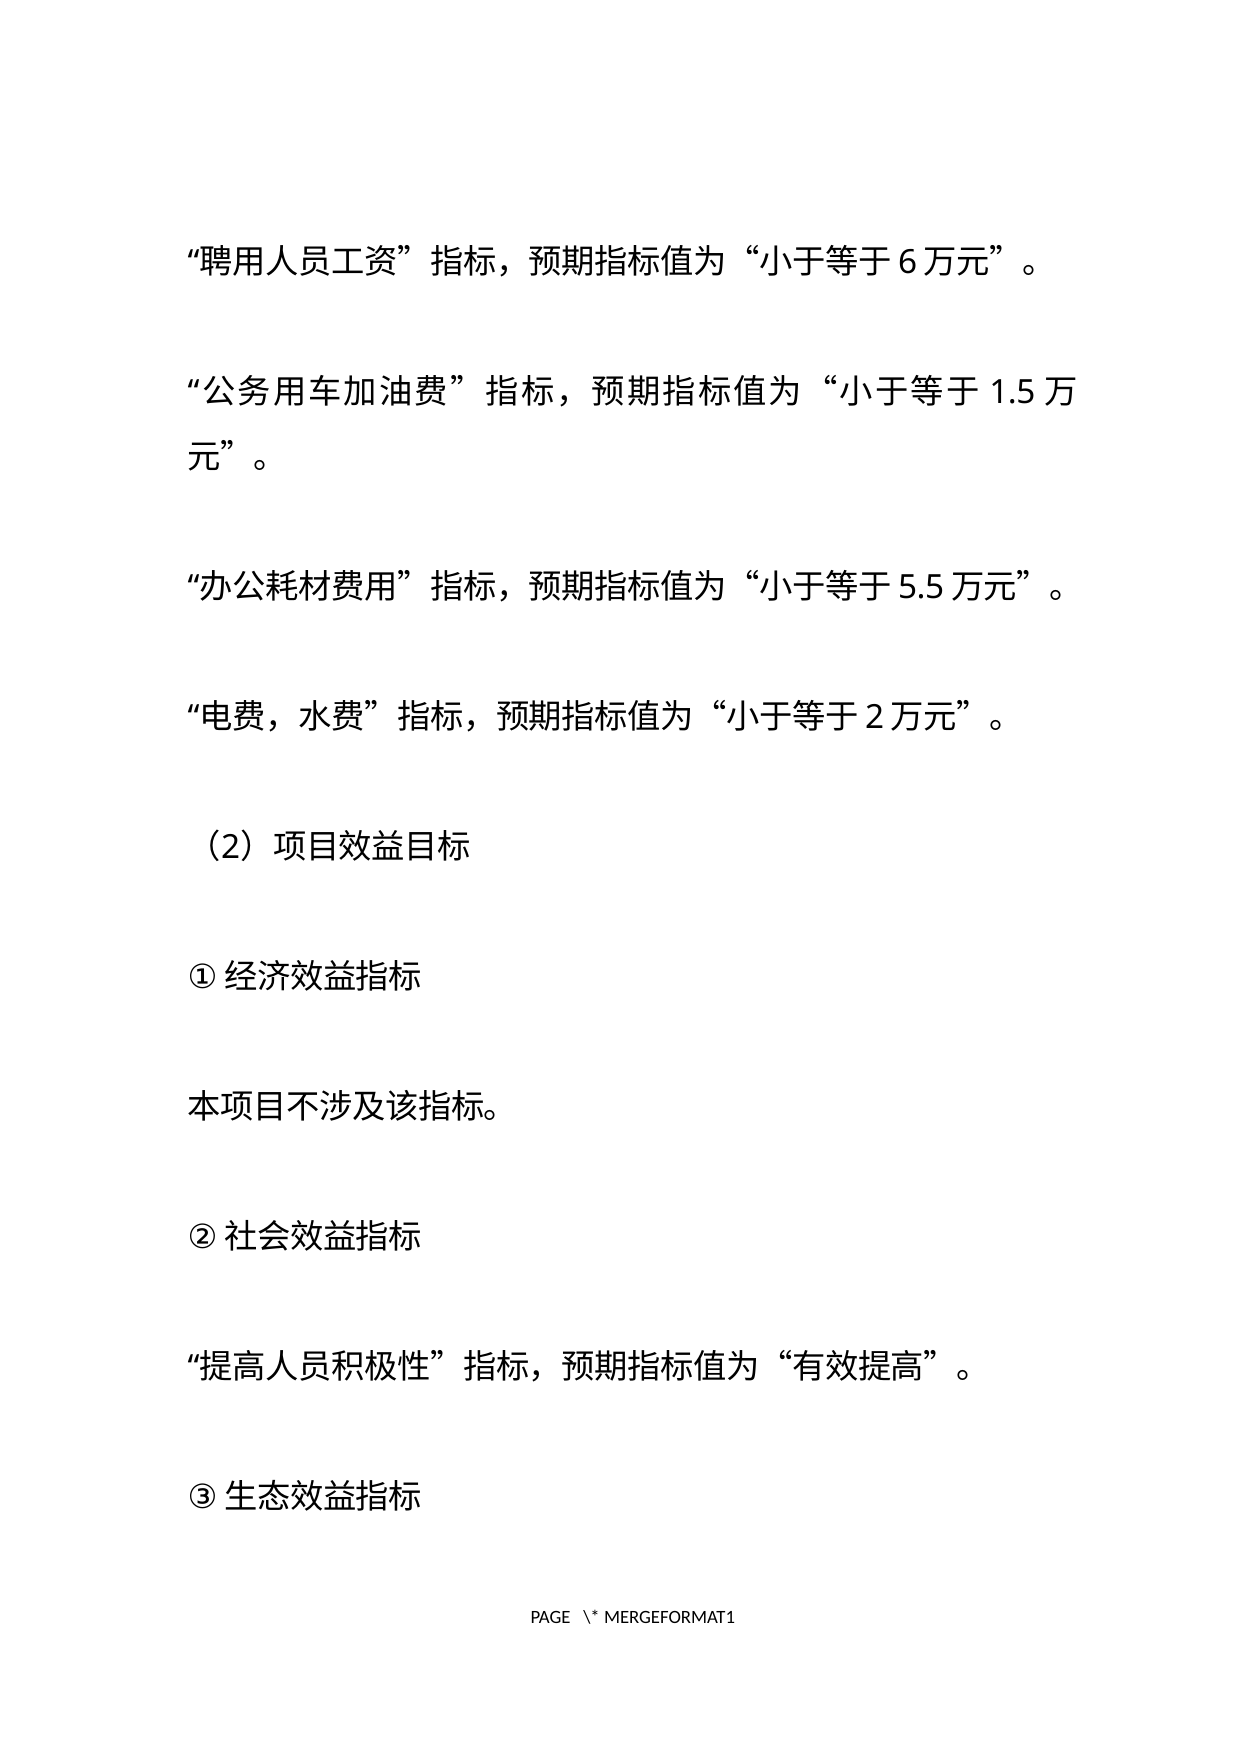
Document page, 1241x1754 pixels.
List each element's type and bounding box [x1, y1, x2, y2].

text [187, 162, 1078, 1527]
